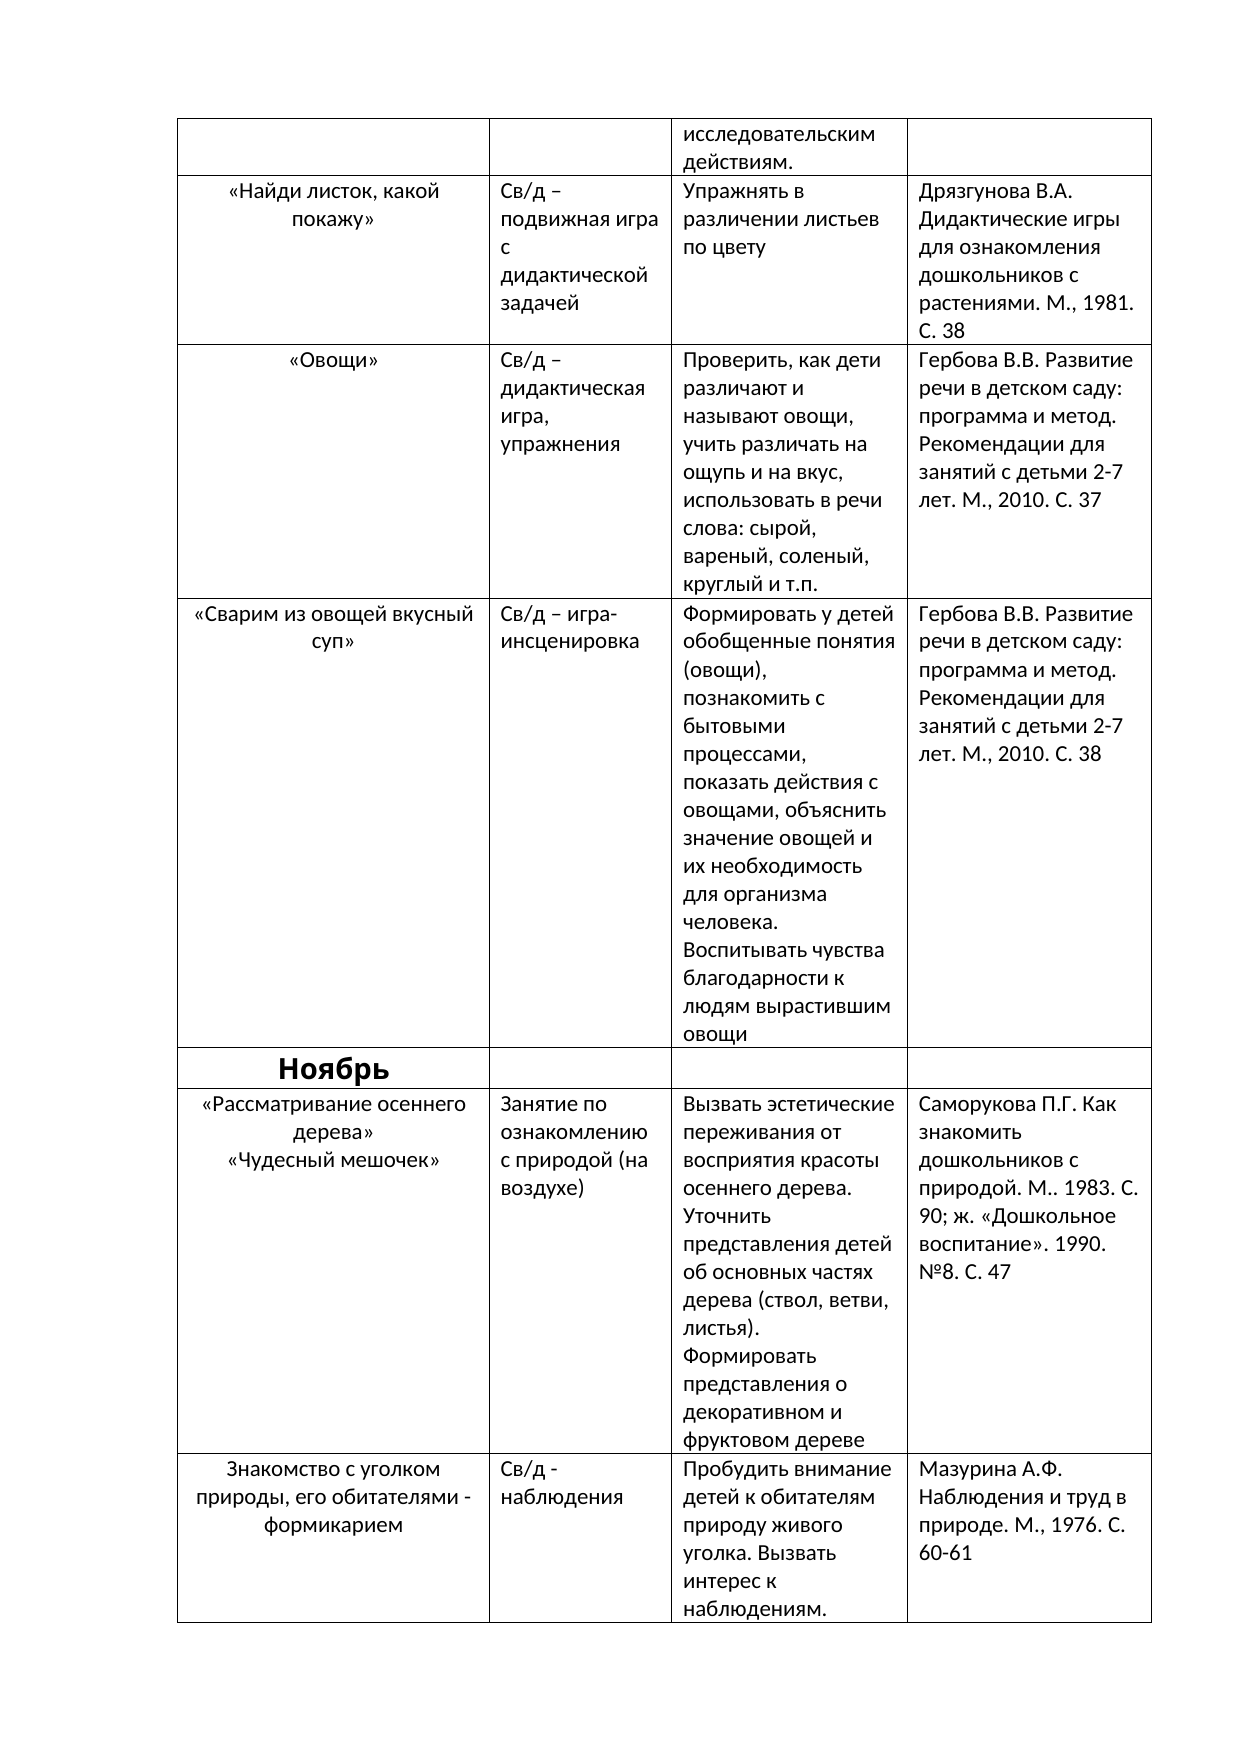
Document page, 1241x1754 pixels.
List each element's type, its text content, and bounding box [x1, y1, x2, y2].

table_cell Св/д – дидактическая игра, упражнения [490, 345, 671, 598]
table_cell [178, 1454, 489, 1622]
table_cell «Найди листок, какой покажу» [178, 176, 489, 344]
table_cell Гербова В.В. Развитие речи в детском саду: программа и метод. Рекомендации для занятий с детьми 2-7 лет. М., 2010. С. 37 [908, 345, 1151, 598]
table_cell Упражнять в различении листьев по цвету [672, 176, 907, 344]
table_cell [672, 1048, 907, 1088]
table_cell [908, 119, 1151, 175]
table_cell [672, 119, 907, 175]
table_cell Гербова В.В. Развитие речи в детском саду: программа и метод. Рекомендации для занятий с детьми 2-7 лет. М., 2010. С. 38 [908, 599, 1151, 1047]
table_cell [908, 1454, 1151, 1622]
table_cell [672, 1454, 907, 1622]
table_cell Св/д – игра-инсценировка [490, 599, 671, 1047]
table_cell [178, 119, 489, 175]
table_cell Проверить, как дети различают и называют овощи, учить различать на ощупь и на вкус, использовать в речи слова: сырой, вареный, соленый, круглый и т.п. [672, 345, 907, 598]
table_cell «Сварим из овощей вкусный суп» [178, 599, 489, 1047]
table_cell «Рассматривание осеннего дерева» «Чудесный мешочек» [178, 1089, 489, 1453]
table_cell Формировать у детей обобщенные понятия (овощи), познакомить с бытовыми процессами, показать действия с овощами, объяснить значение овощей и их необходимость для организма человека. Воспитывать чувства благодарности к людям вырастившим овощи [672, 599, 907, 1047]
table_cell Занятие по ознакомлению с природой (на воздухе) [490, 1089, 671, 1453]
table_cell Св/д - наблюдения [490, 1454, 671, 1622]
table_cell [490, 119, 671, 175]
table_cell Ноябрь [178, 1048, 489, 1088]
table_cell Св/д – подвижная игра с дидактической задачей [490, 176, 671, 344]
table_cell [908, 1048, 1151, 1088]
table_cell Дрязгунова В.А. Дидактические игры для ознакомления дошкольников с растениями. М., 1981. С. 38 [908, 176, 1151, 344]
table_cell Вызвать эстетические переживания от восприятия красоты осеннего дерева. Уточнить представления детей об основных частях дерева (ствол, ветви, листья). Формировать представления о декоративном и фруктовом дереве [672, 1089, 907, 1453]
table_cell «Овощи» [178, 345, 489, 598]
table_cell [490, 1048, 671, 1088]
table_cell Саморукова П.Г. Как знакомить дошкольников с природой. М.. 1983. С. 90; ж. «Дошкольное воспитание». 1990. №8. С. 47 [908, 1089, 1151, 1453]
